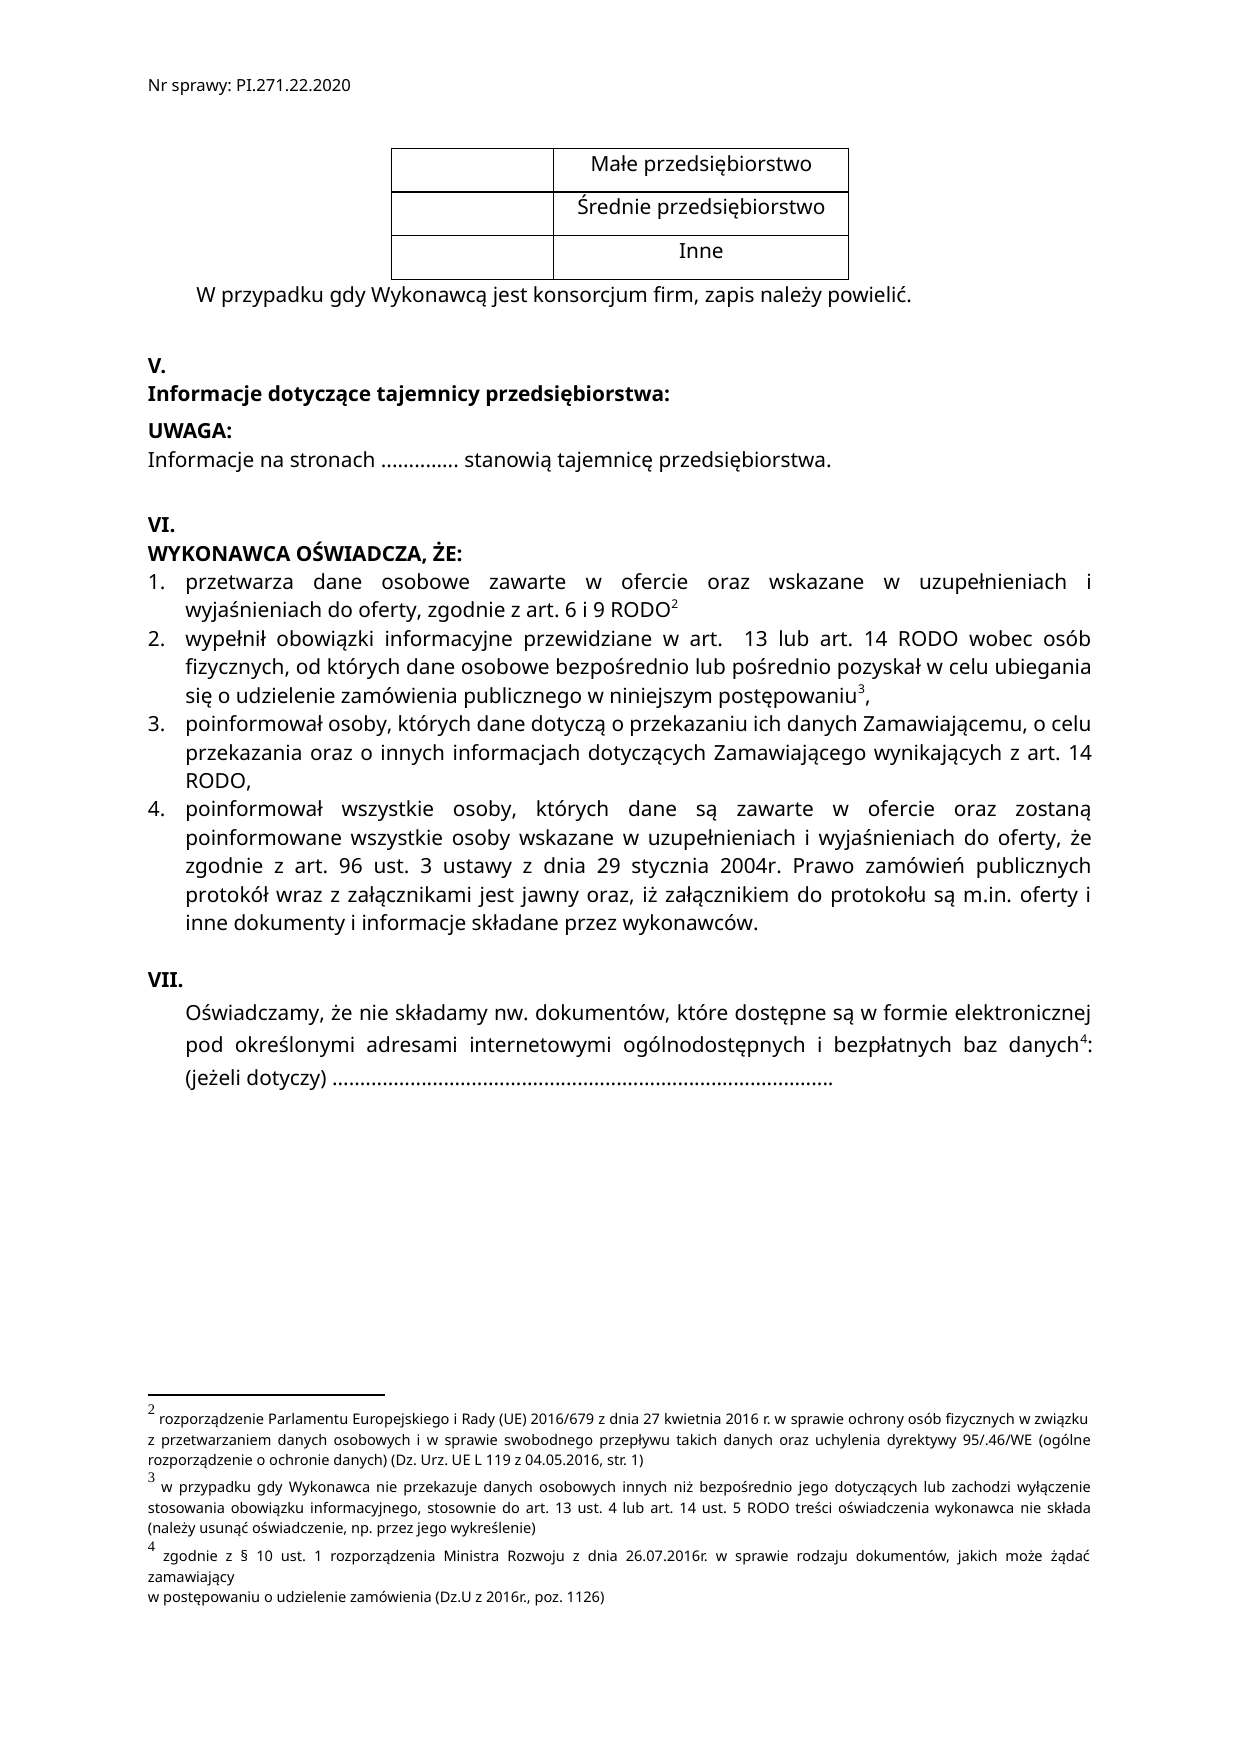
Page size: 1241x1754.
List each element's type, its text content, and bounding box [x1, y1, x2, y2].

list Oświadczamy, że nie składamy nw. dokumentów, które dostępne są w formie elektronicznej pod określonymi adresami internetowymi ogólnodostępnych i bezpłatnych baz danych: (jeżeli dotyczy) .......................................................................................... [185, 998, 1093, 1091]
table_cell [392, 193, 553, 235]
text Informacje na stronach .............. stanowią tajemnicę przedsiębiorstwa. [148, 445, 1093, 473]
text W przypadku gdy Wykonawcą jest konsorcjum firm, zapis należy powielić. [185, 280, 1093, 308]
list przetwarza dane osobowe zawarte w ofercie oraz wskazane w uzupełnieniach i wyjaśnieniach do oferty, zgodnie z art. 6 i 9 RODO [148, 567, 1093, 624]
table_cell Inne [554, 236, 848, 279]
list poinformował wszystkie osoby, których dane są zawarte w ofercie oraz zostaną poinformowane wszystkie osoby wskazane w uzupełnieniach i wyjaśnieniach do oferty, że zgodnie z art. 96 ust. 3 ustawy z dnia 29 stycznia 2004r. Prawo zamówień publicznych protokół wraz z załącznikami jest jawny oraz, iż załącznikiem do protokołu są m.in. oferty i inne dokumenty i informacje składane przez wykonawców. [148, 794, 1093, 937]
table_cell [392, 236, 553, 279]
text UWAGA: [148, 416, 1093, 445]
table_cell Średnie przedsiębiorstwo [554, 193, 848, 235]
list WYKONAWCA OŚWIADCZA, ŻE: [148, 539, 1093, 567]
table_cell [392, 149, 553, 191]
list wypełnił obowiązki informacyjne przewidziane w art. 13 lub art. 14 RODO wobec osób fizycznych, od których dane osobowe bezpośrednio lub pośrednio pozyskał w celu ubiegania się o udzielenie zamówienia publicznego w niniejszym postępowaniu, [148, 624, 1093, 709]
text VI. [148, 510, 1093, 539]
text V. [148, 351, 1093, 379]
table_cell Małe przedsiębiorstwo [554, 149, 848, 191]
list poinformował osoby, których dane dotyczą o przekazaniu ich danych Zamawiającemu, o celu przekazania oraz o innych informacjach dotyczących Zamawiającego wynikających z art. 14 RODO, [148, 709, 1093, 794]
text Informacje dotyczące tajemnicy przedsiębiorstwa: [148, 379, 1093, 408]
